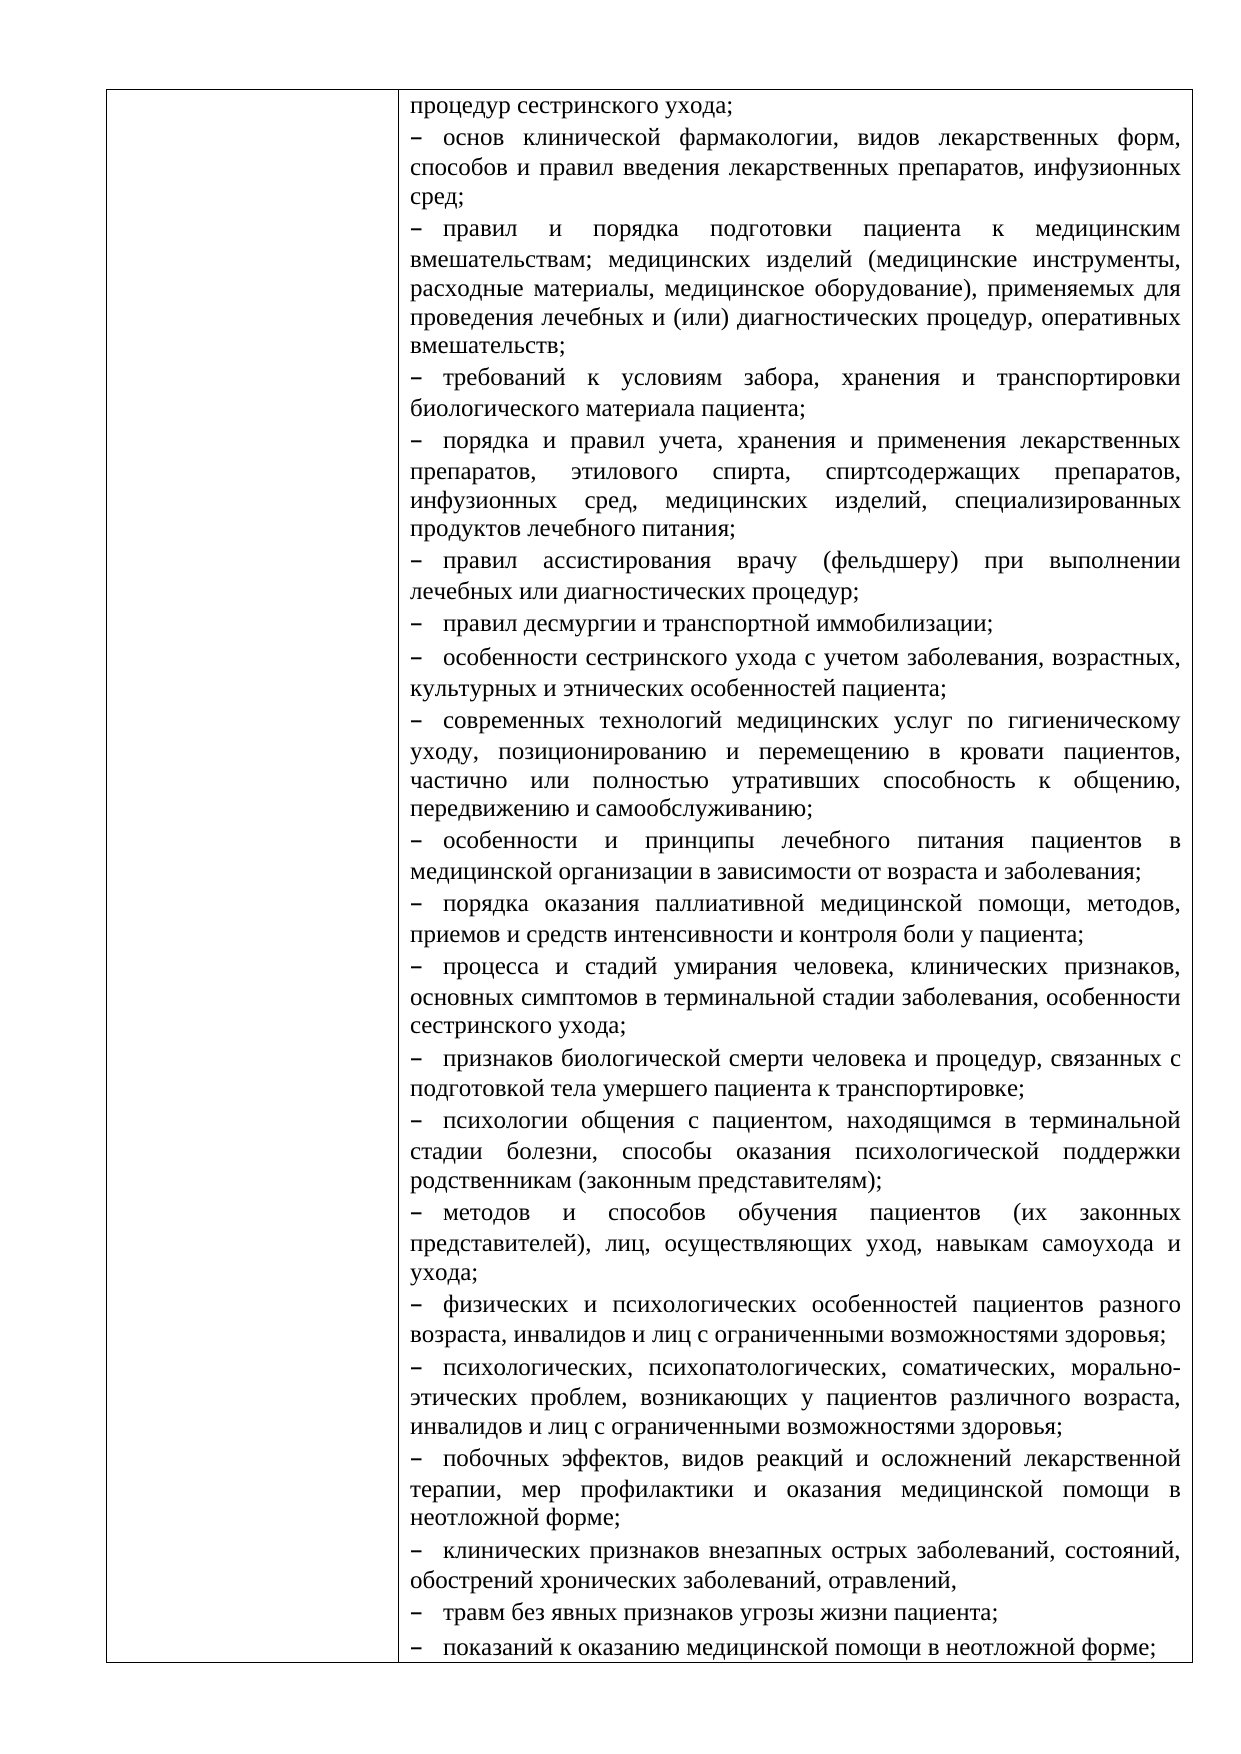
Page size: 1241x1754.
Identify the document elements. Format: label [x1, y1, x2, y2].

table_cell [399, 90, 1192, 1662]
table_cell [107, 90, 398, 1662]
